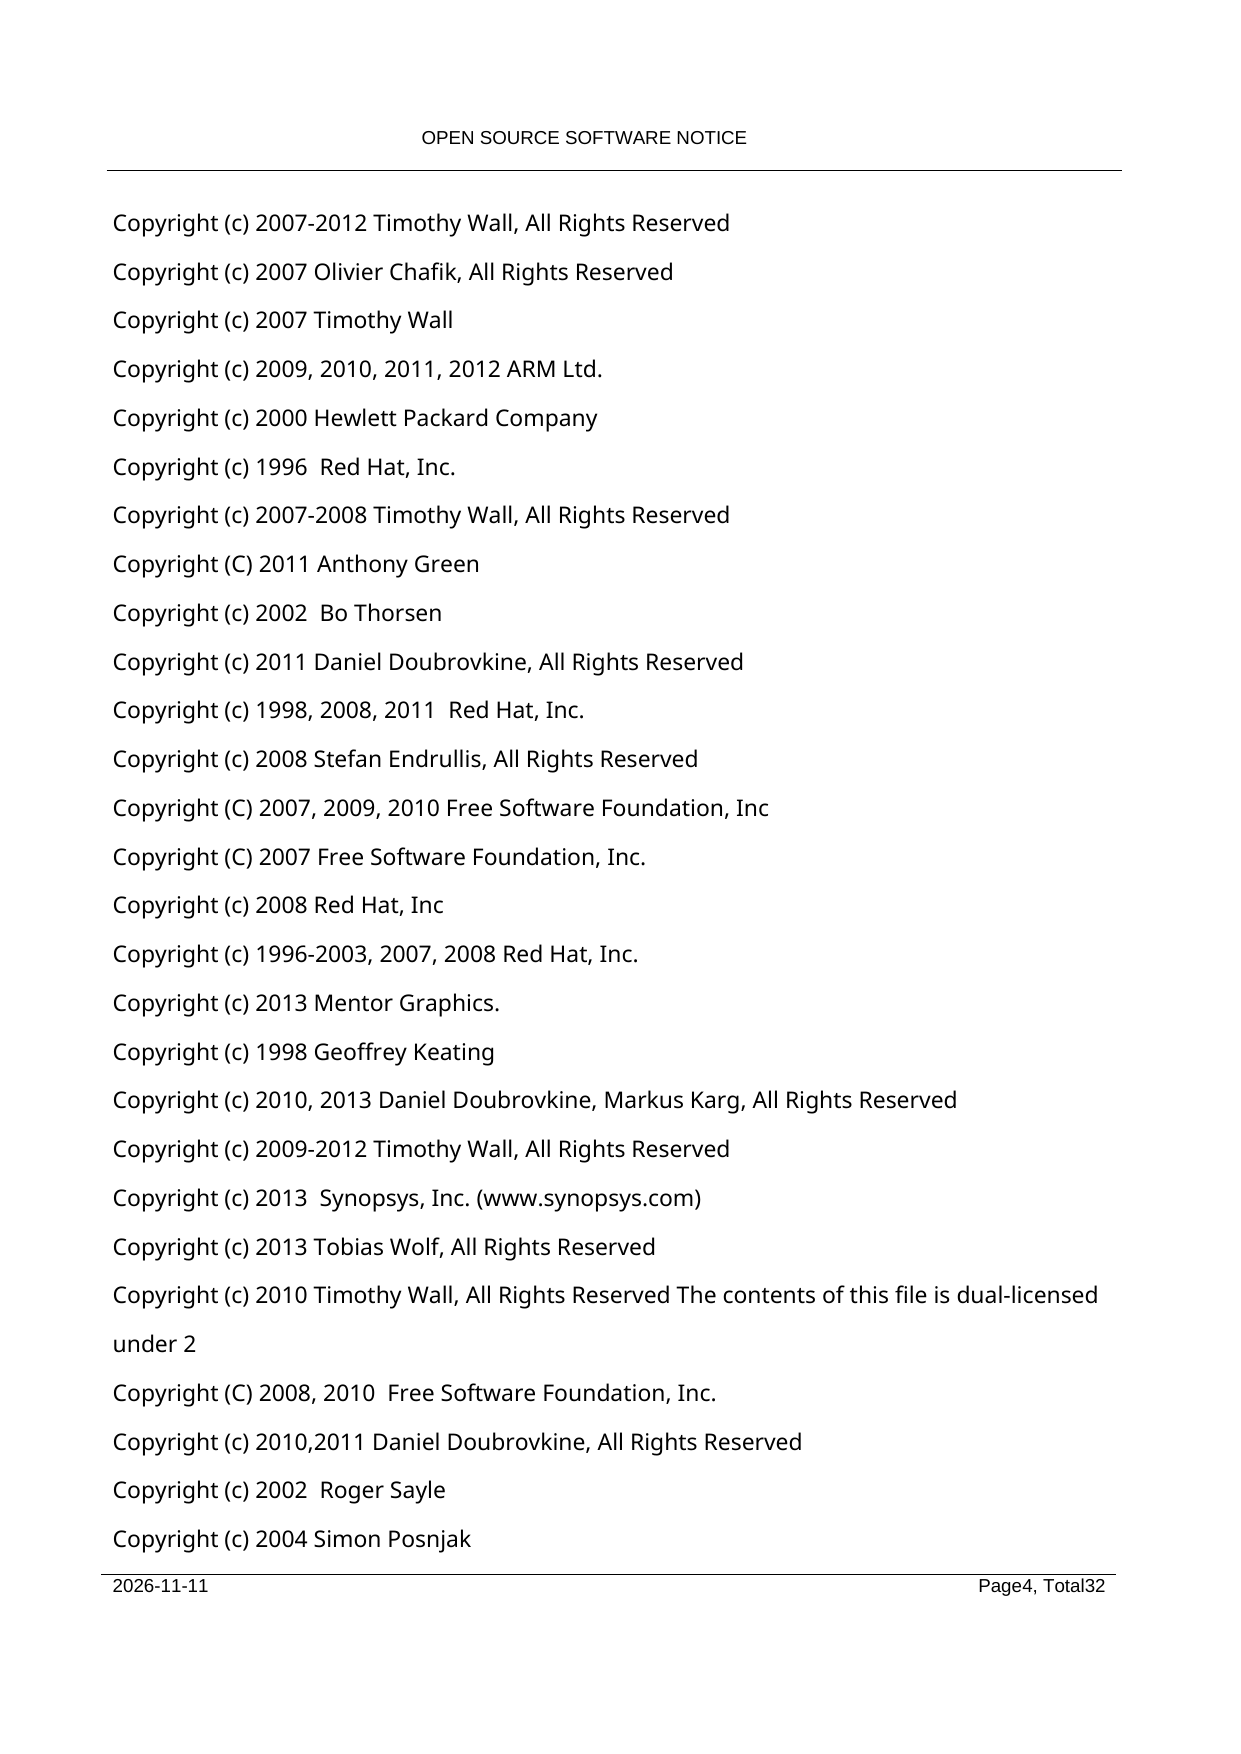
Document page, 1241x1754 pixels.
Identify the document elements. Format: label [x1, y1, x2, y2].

text [112, 206, 1128, 1555]
